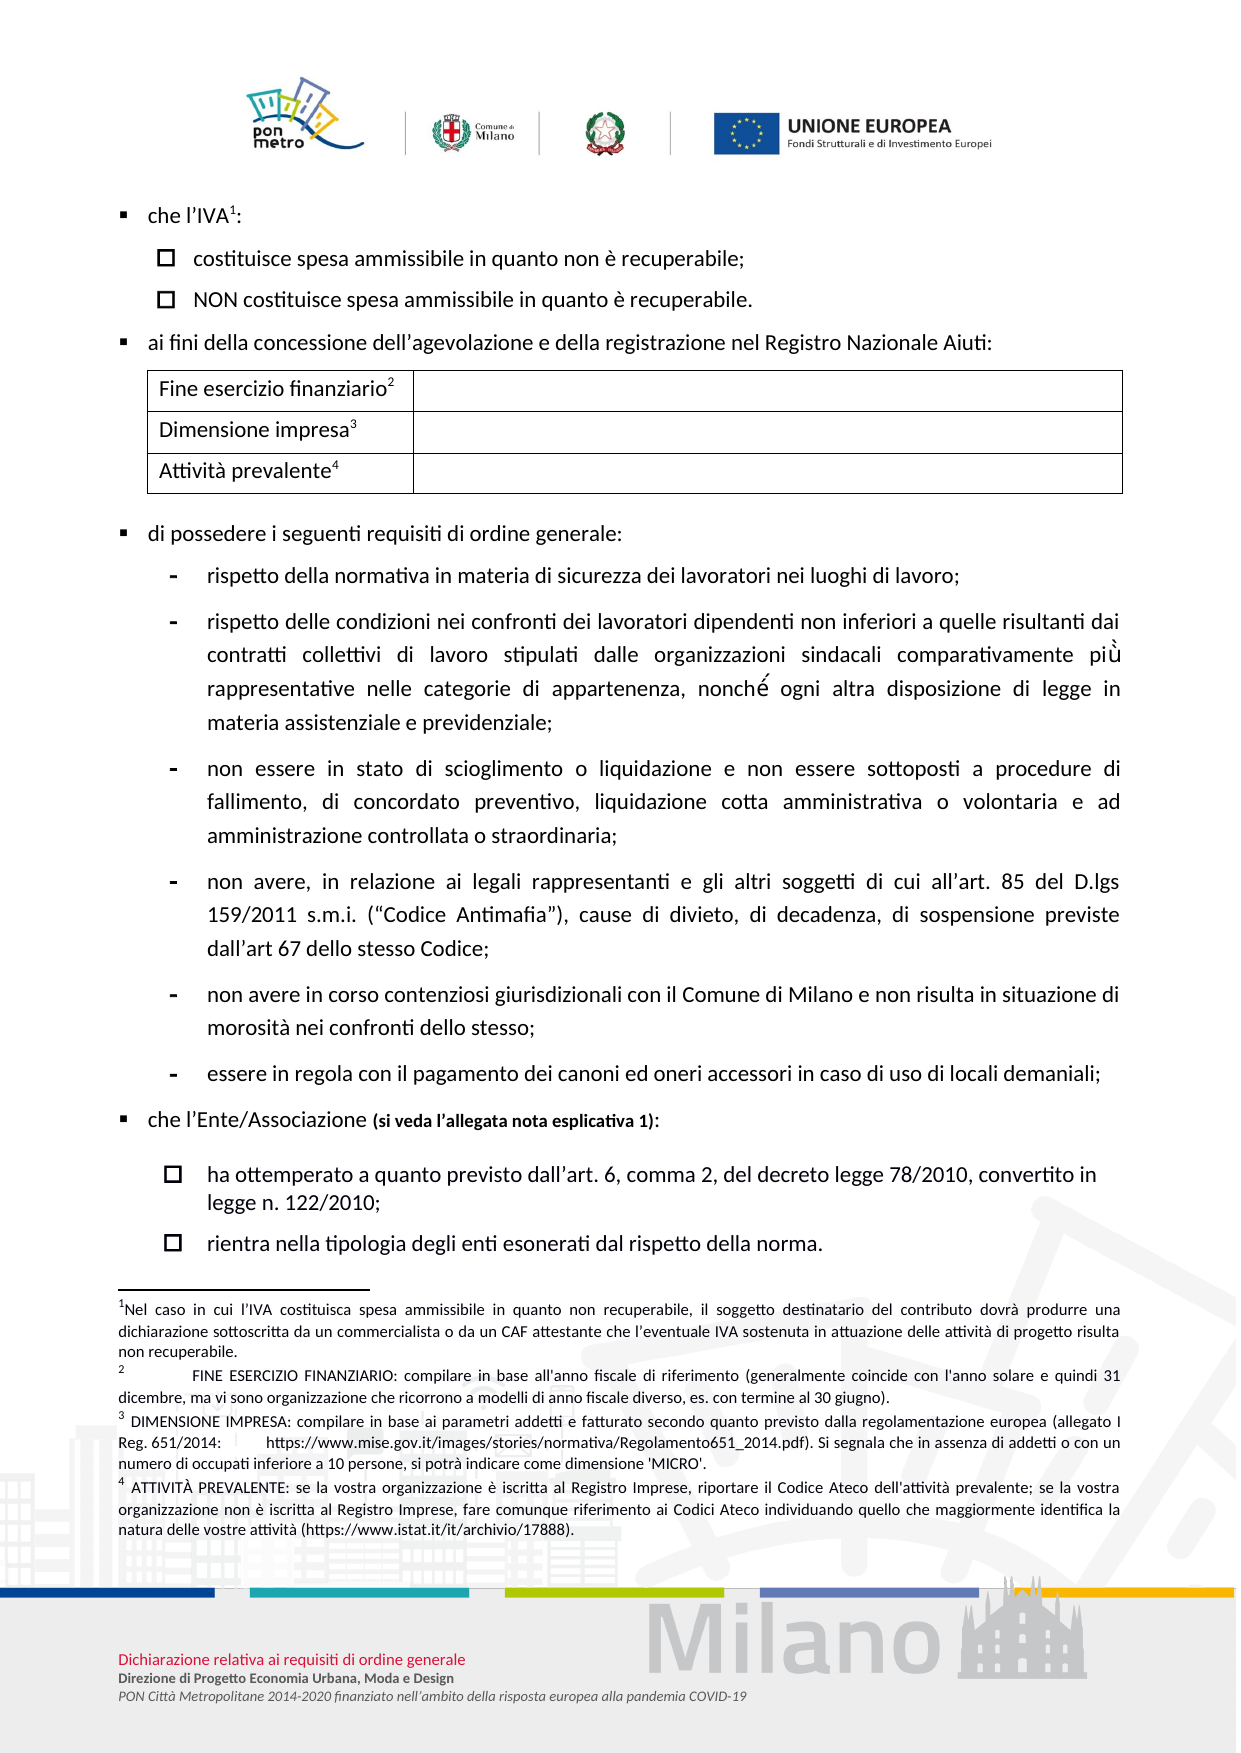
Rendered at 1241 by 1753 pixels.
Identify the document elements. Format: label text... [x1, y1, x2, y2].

table_cell [414, 412, 1122, 453]
list che l’Ente/Associazione (si veda l’allegata nota esplicativa 1): [118, 1106, 1122, 1134]
list essere in regola con il pagamento dei canoni ed oneri accessori in caso di uso di locali demaniali; [169, 1059, 1122, 1088]
list ha ottemperato a quanto previsto dall’art. 6, comma 2, del decreto legge 78/2010, convertito in legge n. 122/2010; [162, 1160, 1122, 1216]
table_cell Attività prevalente [148, 454, 413, 493]
picture [0, 1180, 1237, 1753]
list di possedere i seguenti requisiti di ordine generale: [118, 519, 1122, 547]
list rientra nella tipologia degli enti esonerati dal rispetto della norma. [162, 1229, 1122, 1257]
table_header Fine esercizio finanziario [148, 371, 413, 411]
table_header [414, 371, 1122, 411]
list costituisce spesa ammissibile in quanto non è recuperabile; [156, 244, 1122, 272]
table_cell Dimensione impresa [148, 412, 413, 453]
list non avere in corso contenziosi giurisdizionali con il Comune di Milano e non risulta in situazione di morosità nei confronti dello stesso; [169, 980, 1122, 1042]
list NON costituisce spesa ammissibile in quanto è recuperabile. [156, 286, 1122, 314]
list rispetto della normativa in materia di sicurezza dei lavoratori nei luoghi di lavoro; [169, 561, 1122, 589]
list rispetto delle condizioni nei confronti dei lavoratori dipendenti non inferiori a quelle risultanti dai contratti collettivi di lavoro stipulati dalle organizzazioni sindacali comparativamente più̀ rappresentative nelle categorie di appartenenza, nonché́ ogni altra disposizione di legge in materia assistenziale e previdenziale; [169, 607, 1122, 736]
table_cell [414, 454, 1122, 493]
list ai fini della concessione dell’agevolazione e della registrazione nel Registro Nazionale Aiuti: [118, 328, 1122, 356]
list non avere, in relazione ai legali rappresentanti e gli altri soggetti di cui all’art. 85 del D.lgs 159/2011 s.m.i. (“Codice Antimafia”), cause di divieto, di decadenza, di sospensione previste dall’art 67 dello stesso Codice; [169, 867, 1122, 962]
list non essere in stato di scioglimento o liquidazione e non essere sottoposti a procedure di fallimento, di concordato preventivo, liquidazione cotta amministrativa o volontaria e ad amministrazione controllata o straordinaria; [169, 754, 1122, 849]
picture [229, 73, 1011, 163]
list che l’IVA: [118, 202, 1122, 230]
